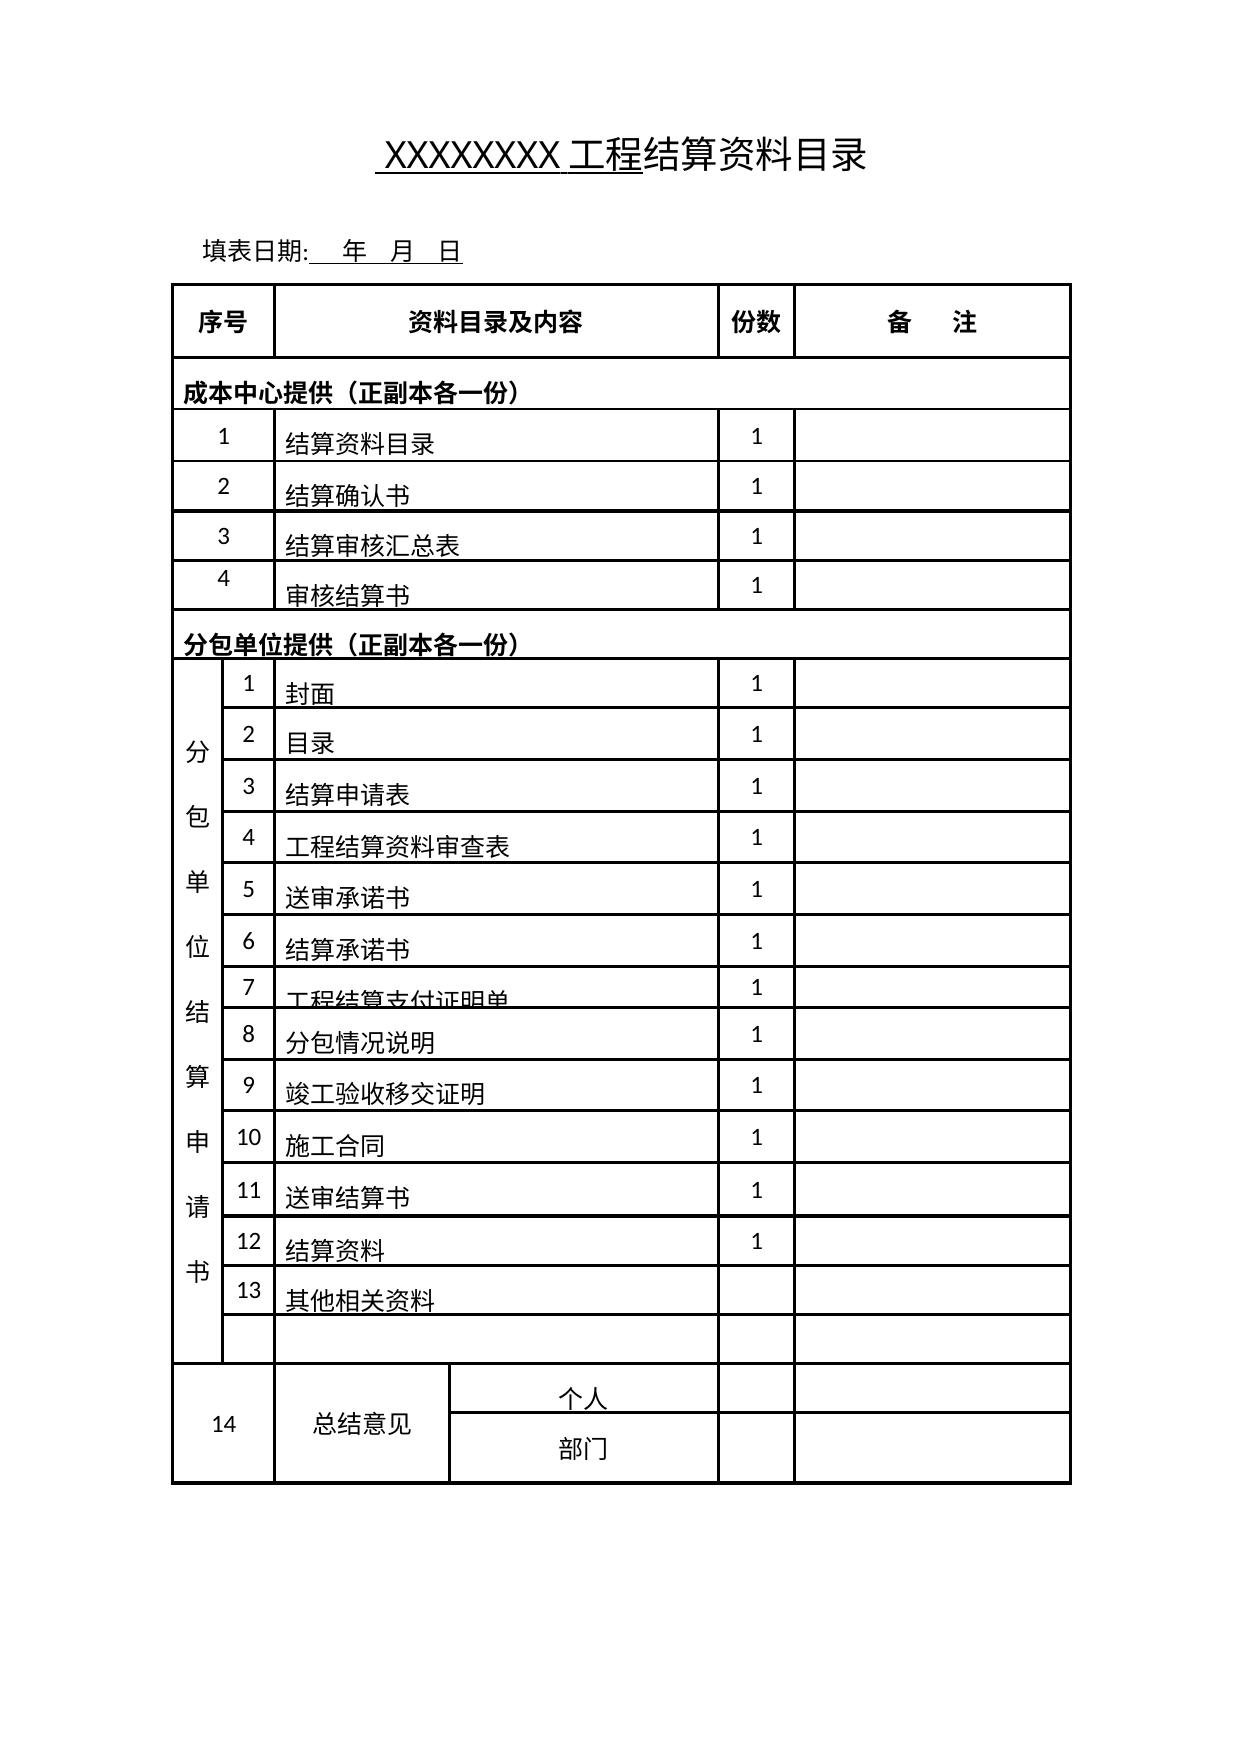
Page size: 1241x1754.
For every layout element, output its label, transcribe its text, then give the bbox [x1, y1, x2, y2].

table_cell [796, 1316, 1069, 1362]
table_cell 1 [720, 1009, 793, 1057]
table_cell 4 [174, 562, 273, 608]
table_cell 1 [720, 660, 793, 706]
table_cell 结算申请表 [276, 761, 717, 809]
table_cell [796, 813, 1069, 861]
table_cell [276, 1316, 717, 1362]
table_cell [796, 1267, 1069, 1313]
table_cell 1 [720, 709, 793, 758]
table_cell [796, 513, 1069, 558]
table_cell 目录 [276, 709, 717, 758]
table_cell [796, 916, 1069, 965]
table_cell [796, 968, 1069, 1006]
table_cell [720, 1365, 793, 1411]
table_cell 2 [174, 462, 273, 509]
table_cell 1 [720, 462, 793, 509]
table_cell [796, 462, 1069, 509]
table_cell 结算审核汇总表 [276, 513, 717, 558]
table_cell 审核结算书 [276, 562, 717, 608]
table_cell 1 [720, 968, 793, 1006]
table_cell 送审承诺书 [276, 864, 717, 913]
table_cell 结算资料 [276, 1218, 717, 1263]
table_cell 1 [720, 1061, 793, 1109]
table_cell [796, 1112, 1069, 1161]
table_cell 成本中心提供（正副本各一份） [174, 359, 1069, 408]
table_header 资料目录及内容 [276, 286, 717, 356]
table_cell [720, 1267, 793, 1313]
table_cell 1 [720, 916, 793, 965]
table_cell 14 [174, 1365, 273, 1481]
table_cell 施工合同 [276, 1112, 717, 1161]
table_cell [796, 562, 1069, 608]
table_cell [720, 1414, 793, 1481]
table_cell [796, 1009, 1069, 1057]
text XXXXXXXX工程结算资料目录 [102, 120, 1140, 185]
table_cell [224, 1316, 273, 1362]
table_cell 1 [720, 562, 793, 608]
table_cell 分包单位结算申请书 [174, 660, 221, 1362]
table_header 序号 [174, 286, 273, 356]
table_cell 1 [720, 410, 793, 460]
table_cell 6 [224, 916, 273, 965]
table_cell 1 [720, 813, 793, 861]
table_cell [796, 761, 1069, 809]
table_cell 1 [720, 1164, 793, 1214]
table_cell 总结意见 [276, 1365, 448, 1481]
table_cell [796, 1061, 1069, 1109]
table_cell [796, 1414, 1069, 1481]
table_cell 8 [224, 1009, 273, 1057]
table_cell 送审结算书 [276, 1164, 717, 1214]
table_cell 3 [174, 513, 273, 558]
table_cell 个人 [451, 1365, 717, 1411]
table_cell 12 [224, 1218, 273, 1263]
table_cell [796, 1164, 1069, 1214]
table_cell 13 [224, 1267, 273, 1313]
text 填表日期: 年 月 日 [102, 217, 1140, 282]
table_cell [720, 1316, 793, 1362]
table_cell 3 [224, 761, 273, 809]
table_cell 1 [720, 1112, 793, 1161]
table_cell 10 [224, 1112, 273, 1161]
table_cell [796, 864, 1069, 913]
table_cell 工程结算支付证明单 [276, 968, 717, 1006]
table_cell 7 [224, 968, 273, 1006]
table_cell 4 [224, 813, 273, 861]
table_cell 1 [720, 513, 793, 558]
table_cell 1 [720, 761, 793, 809]
table_cell [796, 410, 1069, 460]
table_cell 1 [720, 1218, 793, 1263]
table_cell [796, 1218, 1069, 1263]
table_cell 1 [224, 660, 273, 706]
table_cell 结算承诺书 [276, 916, 717, 965]
table_cell 结算确认书 [276, 462, 717, 509]
table_cell 部门 [451, 1414, 717, 1481]
table_header 备 注 [796, 286, 1069, 356]
table_cell 分包情况说明 [276, 1009, 717, 1057]
table_cell 1 [720, 864, 793, 913]
table_cell 工程结算资料审查表 [276, 813, 717, 861]
table_cell 11 [224, 1164, 273, 1214]
table_header 份数 [720, 286, 793, 356]
table_cell [796, 709, 1069, 758]
table_cell [796, 1365, 1069, 1411]
table_cell 其他相关资料 [276, 1267, 717, 1313]
table_cell 5 [224, 864, 273, 913]
table_cell 分包单位提供（正副本各一份） [174, 611, 1069, 657]
table_cell 9 [224, 1061, 273, 1109]
table_cell 2 [224, 709, 273, 758]
table_cell 1 [174, 410, 273, 460]
table_cell 结算资料目录 [276, 410, 717, 460]
table_cell 封面 [276, 660, 717, 706]
table_cell [796, 660, 1069, 706]
table_cell 竣工验收移交证明 [276, 1061, 717, 1109]
